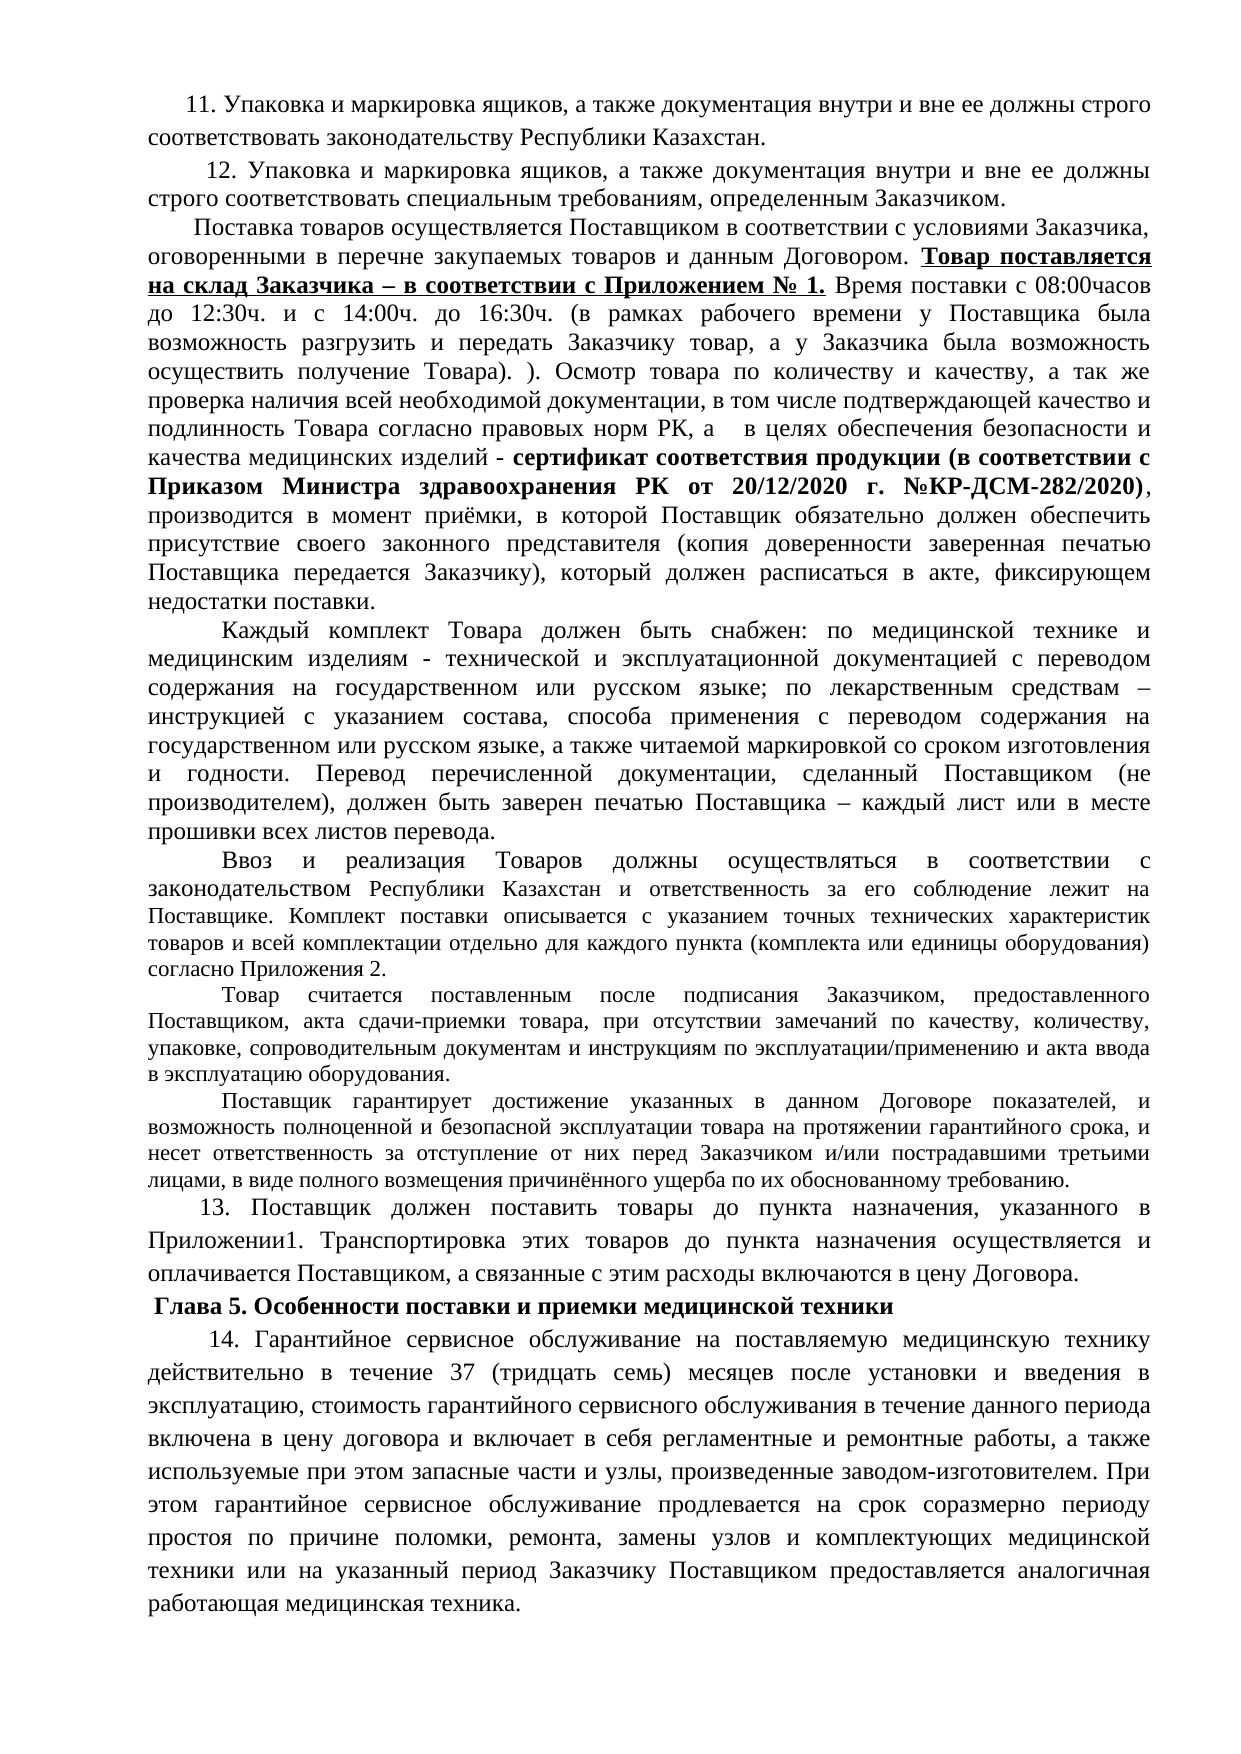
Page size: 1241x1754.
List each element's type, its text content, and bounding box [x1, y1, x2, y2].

text Поставка товаров осуществляется Поставщиком в соответствии с условиями Заказчика, оговоренными в перечне закупаемых товаров и данным Договором. Товар поставляется на склад Заказчика – в соответствии с Приложением № 1. Время поставки с 08:00часов до 12:30ч. и с 14:00ч. до 16:30ч. (в рамках рабочего времени у Поставщика была возможность разгрузить и передать Заказчику товар, а у Заказчика была возможность осуществить получение Товара). ). Осмотр товара по количеству и качеству, а так же проверка наличия всей необходимой документации, в том числе подтверждающей качество и подлинность Товара согласно правовых норм РК, а в целях обеспечения безопасности и качества медицинских изделий - сертификат соответствия продукции (в соответствии с Приказом Министра здравоохранения РК от 20/12/2020 г. №КР-ДСМ-282/2020), производится в момент приёмки, в которой Поставщик обязательно должен обеспечить присутствие своего законного представителя (копия доверенности заверенная печатью Поставщика передается Заказчику), который должен расписаться в акте, фиксирующем недостатки поставки. [148, 212, 1152, 615]
text 13. Поставщик должен поставить товары до пункта назначения, указанного в Приложении1. Транспортировка этих товаров до пункта назначения осуществляется и оплачивается Поставщиком, а связанные с этим расходы включаются в цену Договора. [148, 1192, 1152, 1287]
text 11. Упаковка и маркировка ящиков, а также документация внутри и вне ее должны строго соответствовать законодательству Республики Казахстан. [148, 89, 1152, 150]
text Глава 5. Особенности поставки и приемки медицинской техники [148, 1291, 1152, 1320]
text Ввоз и реализация Товаров должны осуществляться в соответствии с законодательством Республики Казахстан и ответственность за его соблюдение лежит на Поставщике. Комплект поставки описывается с указанием точных технических характеристик товаров и всей комплектации отдельно для каждого пункта (комплекта или единицы оборудования) согласно Приложения 2. [148, 845, 1152, 981]
text Каждый комплект Товара должен быть снабжен: по медицинской технике и медицинским изделиям - технической и эксплуатационной документацией с переводом содержания на государственном или русском языке; по лекарственным средствам – инструкцией с указанием состава, способа применения с переводом содержания на государственном или русском языке, а также читаемой маркировкой со сроком изготовления и годности. Перевод перечисленной документации, сделанный Поставщиком (не производителем), должен быть заверен печатью Поставщика – каждый лист или в месте прошивки всех листов перевода. [148, 615, 1152, 845]
text Поставщик гарантирует достижение указанных в данном Договоре показателей, и возможность полноценной и безопасной эксплуатации товара на протяжении гарантийного срока, и несет ответственность за отступление от них перед Заказчиком и/или пострадавшими третьими лицами, в виде полного возмещения причинённого ущерба по их обоснованному требованию. [148, 1087, 1152, 1192]
text 14. Гарантийное сервисное обслуживание на поставляемую медицинскую технику действительно в течение 37 (тридцать семь) месяцев после установки и введения в эксплуатацию, стоимость гарантийного сервисного обслуживания в течение данного периода включена в цену договора и включает в себя регламентные и ремонтные работы, а также используемые при этом запасные части и узлы, произведенные заводом-изготовителем. При этом гарантийное сервисное обслуживание продлевается на срок соразмерно периоду простоя по причине поломки, ремонта, замены узлов и комплектующих медицинской техники или на указанный период Заказчику Поставщиком предоставляется аналогичная работающая медицинская техника. [148, 1324, 1152, 1617]
text 12. Упаковка и маркировка ящиков, а также документация внутри и вне ее должны строго соответствовать специальным требованиям, определенным Заказчиком. [148, 155, 1152, 212]
text Товар считается поставленным после подписания Заказчиком, предоставленного Поставщиком, акта сдачи-приемки товара, при отсутствии замечаний по качеству, количеству, упаковке, сопроводительным документам и инструкциям по эксплуатации/применению и акта ввода в эксплуатацию оборудования. [148, 981, 1152, 1087]
